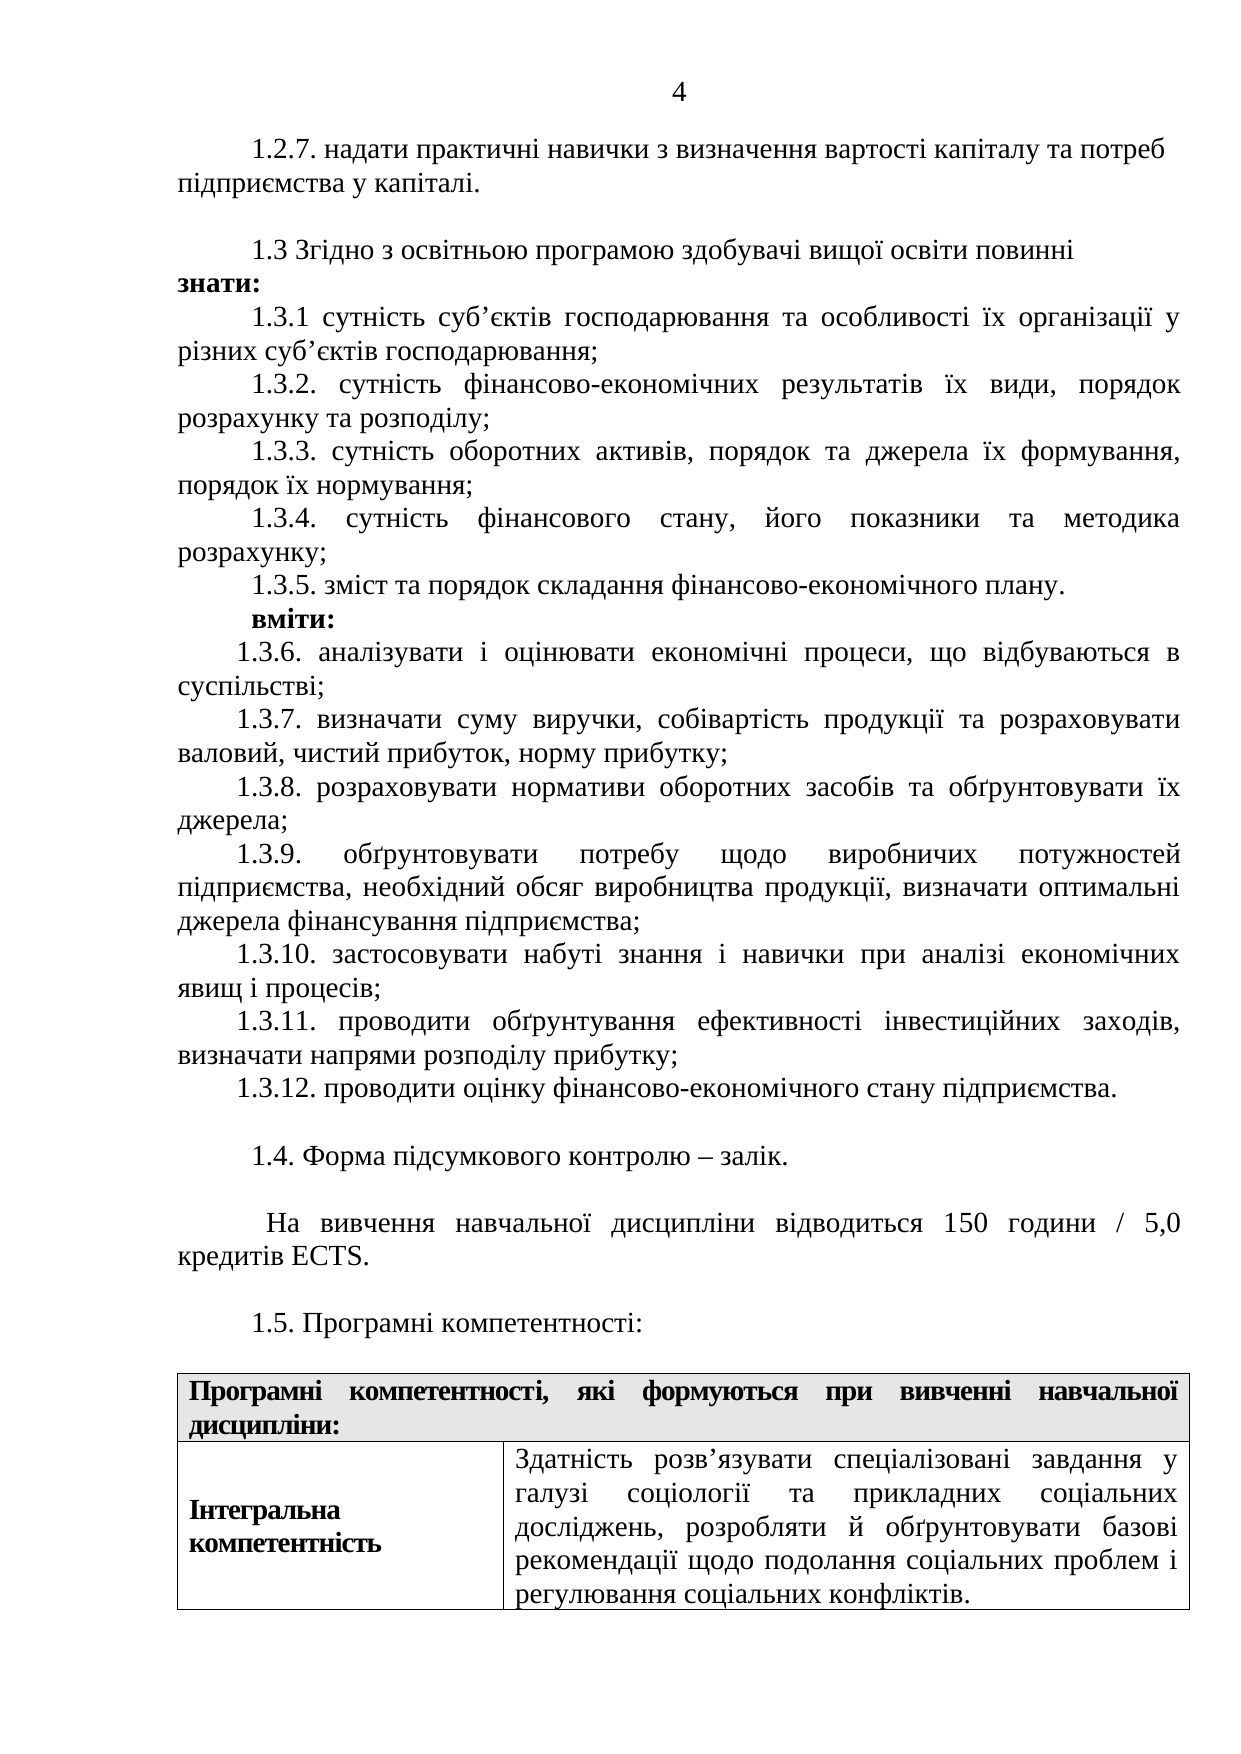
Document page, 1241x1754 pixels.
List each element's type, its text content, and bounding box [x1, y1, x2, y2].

text 1.3.7. визначати суму виручки, собівартість продукції та розраховувати валовий, чистий прибуток, норму прибутку; [177, 702, 1181, 769]
table_cell Інтегральна компетентність [178, 1442, 503, 1609]
text 1.4. Форма підсумкового контролю – залік. [177, 1138, 1181, 1171]
table_header Програмні компетентності, які формуються при вивченні навчальної дисципліни: [178, 1374, 1189, 1441]
text 1.3.10. застосовувати набуті знання і навички при аналізі економічних явищ і процесів; [177, 936, 1181, 1003]
text 1.3.5. зміст та порядок складання фінансово-економічного плану. [177, 567, 1181, 601]
text На вивчення навчальної дисципліни відводиться 150 години / 5,0 кредитів ECTS. [177, 1205, 1181, 1272]
text 1.3.12. проводити оцінку фінансово-економічного стану підприємства. [177, 1071, 1181, 1104]
text 1.3.4. сутність фінансового стану, його показники та методика розрахунку; [177, 500, 1181, 567]
text 1.3.9. обґрунтовувати потребу щодо виробничих потужностей підприємства, необхідний обсяг виробництва продукції, визначати оптимальні джерела фінансування підприємства; [177, 836, 1181, 936]
table_cell Здатність розв’язувати спеціалізовані завдання у галузі соціології та прикладних соціальних досліджень, розробляти й обґрунтовувати базові рекомендації щодо подолання соціальних проблем і регулювання соціальних конфліктів. [504, 1442, 1189, 1609]
text 1.3.6. аналізувати і оцінювати економічні процеси, що відбуваються в суспільстві; [177, 634, 1181, 702]
text 1.3.1 сутність суб’єктів господарювання та особливості їх організації у різних суб’єктів господарювання; [177, 299, 1181, 366]
text 1.3.2. сутність фінансово-економічних результатів їх види, порядок розрахунку та розподілу; [177, 366, 1181, 433]
text 1.3.8. розраховувати нормативи оборотних засобів та обґрунтовувати їх джерела; [177, 769, 1181, 836]
text знати: [177, 266, 1181, 299]
text 1.3 Згідно з освітньою програмою здобувачі вищої освіти повинні [177, 232, 1181, 266]
text 1.3.3. сутність оборотних активів, порядок та джерела їх формування, порядок їх нормування; [177, 433, 1181, 500]
text 1.5. Програмні компетентності: [177, 1305, 1181, 1339]
text вміти: [177, 601, 1181, 634]
text 1.2.7. надати практичні навички з визначення вартості капіталу та потреб підприємства у капіталі. [177, 131, 1181, 198]
text 1.3.11. проводити обґрунтування ефективності інвестиційних заходів, визначати напрями розподілу прибутку; [177, 1003, 1181, 1071]
